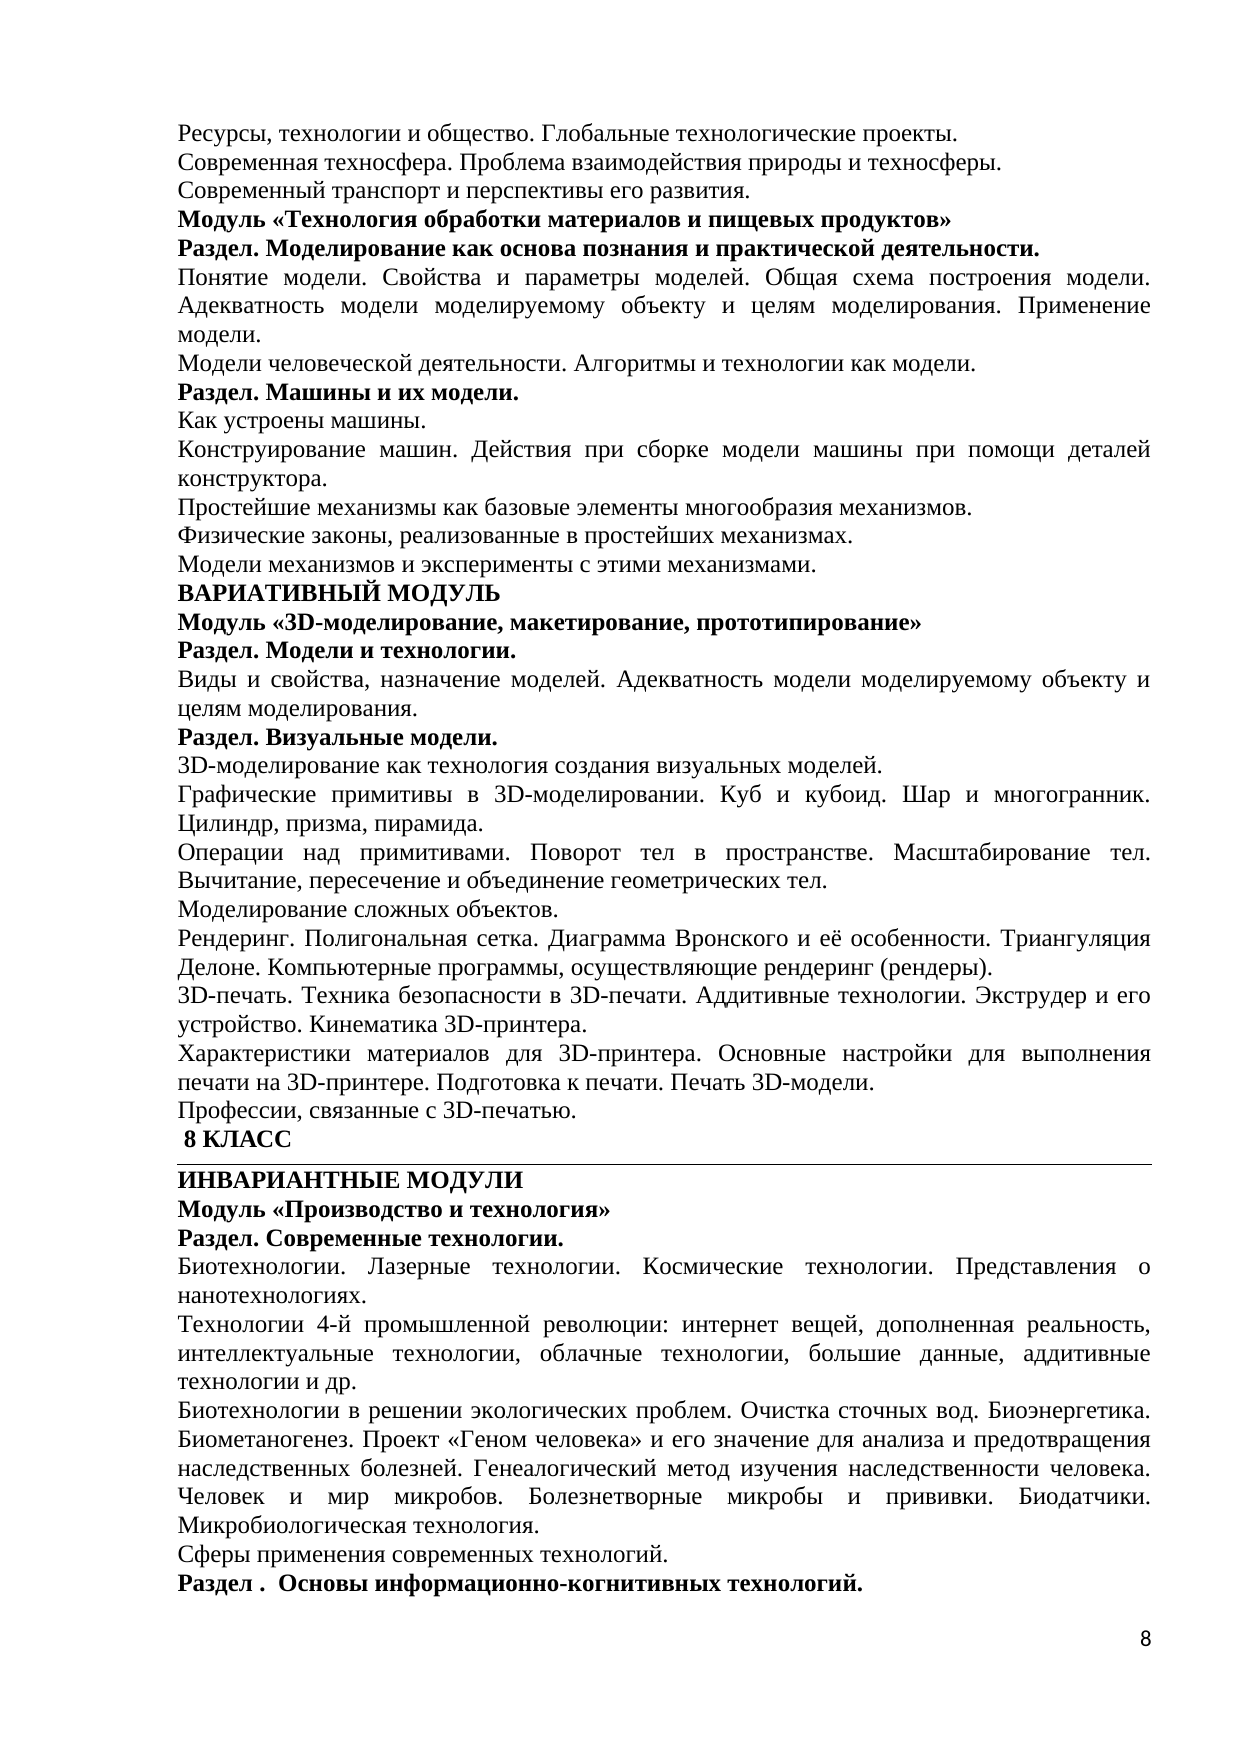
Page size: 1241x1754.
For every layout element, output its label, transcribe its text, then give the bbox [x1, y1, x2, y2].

text Современная техносфера. Проблема взаимодействия природы и техносферы. [177, 147, 1152, 176]
text Ресурсы, технологии и общество. Глобальные технологические проекты. [177, 118, 1152, 147]
text Операции над примитивами. Поворот тел в пространстве. Масштабирование тел. Вычитание, пересечение и объединение геометрических тел. [177, 837, 1152, 894]
text ИНВАРИАНТНЫЕ МОДУЛИ [177, 1165, 1152, 1194]
text Биотехнологии в решении экологических проблем. Очистка сточных вод. Биоэнергетика. Биометаногенез. Проект «Геном человека» и его значение для анализа и предотвращения наследственных болезней. Генеалогический метод изучения наследственности человека. Человек и мир микробов. Болезнетворные микробы и прививки. Биодатчики. Микробиологическая технология. [177, 1395, 1152, 1539]
text Моделирование сложных объектов. [177, 894, 1152, 923]
text Сферы применения современных технологий. [177, 1539, 1152, 1568]
text Раздел. Модели и технологии. [177, 636, 1152, 664]
text Профессии, связанные с 3D-печатью. [177, 1096, 1152, 1124]
text Модуль «Технология обработки материалов и пищевых продуктов» [177, 204, 1152, 233]
text Модуль «Производство и технология» [177, 1194, 1152, 1223]
text Раздел. Моделирование как основа познания и практической деятельности. [177, 233, 1152, 262]
text Модуль «3D-моделирование, макетирование, прототипирование» [177, 607, 1152, 636]
text Как устроены машины. [177, 406, 1152, 434]
text Раздел. Современные технологии. [177, 1223, 1152, 1251]
text ВАРИАТИВНЫЙ МОДУЛЬ [177, 578, 1152, 607]
text Конструирование машин. Действия при сборке модели машины при помощи деталей конструктора. [177, 434, 1152, 492]
text Понятие модели. Свойства и параметры моделей. Общая схема построения модели. Адекватность модели моделируемому объекту и целям моделирования. Применение модели. [177, 262, 1152, 348]
text Раздел. Машины и их модели. [177, 377, 1152, 406]
text Модели механизмов и эксперименты с этими механизмами. [177, 549, 1152, 578]
text Физические законы, реализованные в простейших механизмах. [177, 521, 1152, 549]
text Раздел. Визуальные модели. [177, 722, 1152, 751]
text Рендеринг. Полигональная сетка. Диаграмма Вронского и её особенности. Триангуляция Делоне. Компьютерные программы, осуществляющие рендеринг (рендеры). [177, 923, 1152, 981]
text Технологии 4-й промышленной революции: интернет вещей, дополненная реальность, интеллектуальные технологии, облачные технологии, большие данные, аддитивные технологии и др. [177, 1309, 1152, 1395]
text 3D-моделирование как технология создания визуальных моделей. [177, 751, 1152, 779]
text Модели человеческой деятельности. Алгоритмы и технологии как модели. [177, 348, 1152, 377]
text 3D-печать. Техника безопасности в 3D-печати. Аддитивные технологии. Экструдер и его устройство. Кинематика 3D-принтера. [177, 981, 1152, 1038]
text 8 КЛАСС [177, 1124, 1152, 1164]
text Виды и свойства, назначение моделей. Адекватность модели моделируемому объекту и целям моделирования. [177, 664, 1152, 722]
text Раздел . Основы информационно-когнитивных технологий. [177, 1568, 1152, 1596]
text Графические примитивы в 3D-моделировании. Куб и кубоид. Шар и многогранник. Цилиндр, призма, пирамида. [177, 779, 1152, 837]
text Современный транспорт и перспективы его развития. [177, 176, 1152, 204]
text Характеристики материалов для 3D-принтера. Основные настройки для выполнения печати на 3D-принтере. Подготовка к печати. Печать 3D-модели. [177, 1038, 1152, 1096]
text Биотехнологии. Лазерные технологии. Космические технологии. Представления о нанотехнологиях. [177, 1251, 1152, 1309]
text Простейшие механизмы как базовые элементы многообразия механизмов. [177, 492, 1152, 521]
